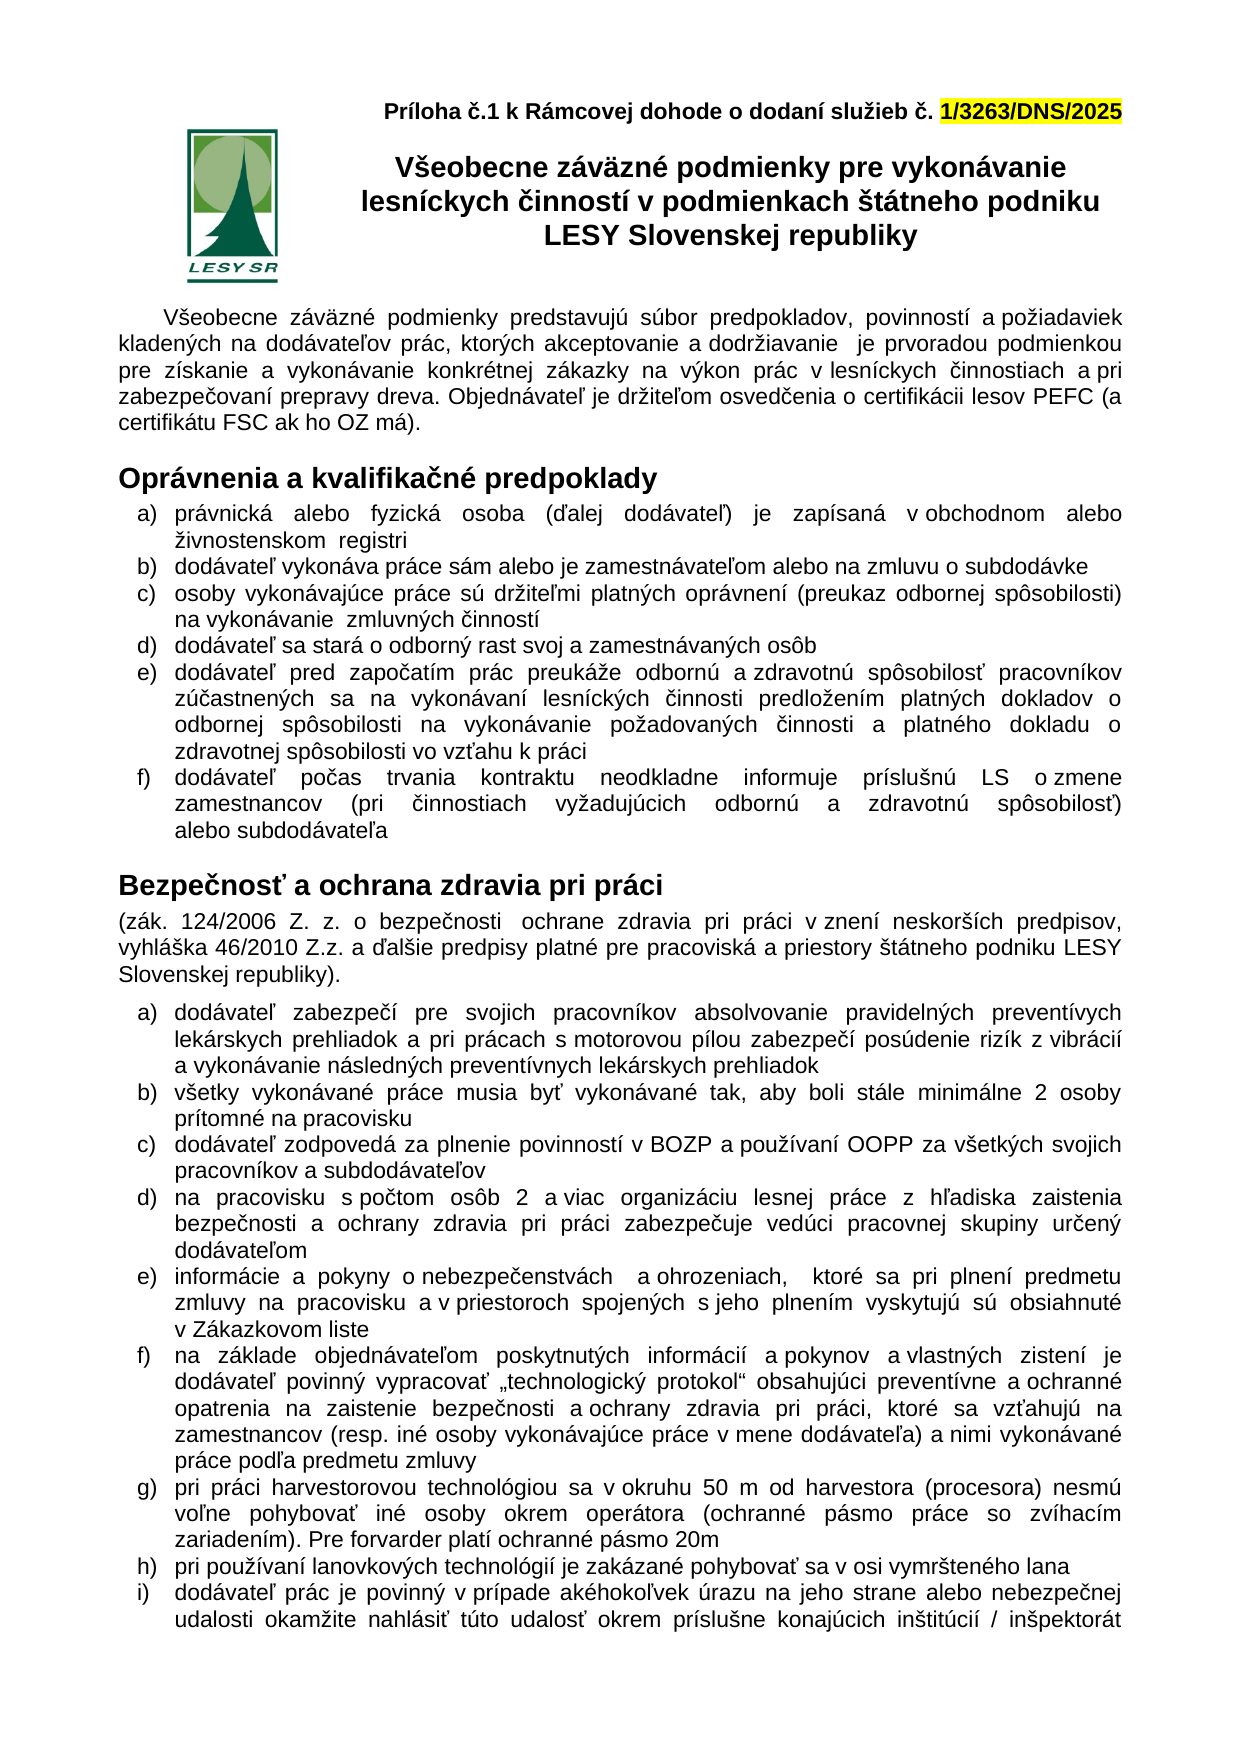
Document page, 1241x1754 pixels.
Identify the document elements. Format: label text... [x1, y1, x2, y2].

list právnická alebo fyzická osoba (ďalej dodávateľ) je zapísaná v obchodnom alebo živnostenskom registri [137, 500, 1122, 553]
text Všeobecne záväzné podmienky predstavujú súbor predpokladov, povinností a požiadaviek kladených na dodávateľov prác, ktorých akceptovanie a dodržiavanie je prvoradou podmienkou pre získanie a vykonávanie konkrétnej zákazky na výkon prác v lesníckych činnostiach a pri zabezpečovaní prepravy dreva. Objednávateľ je držiteľom osvedčenia o certifikácii lesov PEFC (a certifikátu FSC ak ho OZ má). [118, 304, 1122, 436]
text (zák. 124/2006 Z. z. o bezpečnosti ochrane zdravia pri práci v znení neskorších predpisov, vyhláška 46/2010 Z.z. a ďalšie predpisy platné pre pracoviská a priestory štátneho podniku LESY Slovenskej republiky). [118, 908, 1122, 987]
list osoby vykonávajúce práce sú držiteľmi platných oprávnení (preukaz odbornej spôsobilosti) na vykonávanie zmluvných činností [137, 579, 1122, 632]
picture [183, 125, 278, 285]
list dodávateľ vykonáva práce sám alebo je zamestnávateľom alebo na zmluvu o subdodávke [137, 553, 1122, 579]
text Príloha č.1 k Rámcovej dohode o dodaní služieb č. 1/3263/DNS/2025 [118, 98, 940, 124]
list pri používaní lanovkových technológií je zakázané pohybovať sa v osi vymršteného lana [137, 1553, 1122, 1579]
subtitle Bezpečnosť a ochrana zdravia pri práci [118, 868, 1122, 902]
list dodávateľ počas trvania kontraktu neodkladne informuje príslušnú LS o zmene zamestnancov (pri činnostiach vyžadujúcich odbornú a zdravotnú spôsobilosť) alebo subdodávateľa [137, 764, 1122, 843]
list na pracovisku s počtom osôb 2 a viac organizáciu lesnej práce z hľadiska zaistenia bezpečnosti a ochrany zdravia pri práci zabezpečuje vedúci pracovnej skupiny určený dodávateľom [137, 1184, 1122, 1263]
list na základe objednávateľom poskytnutých informácií a pokynov a vlastných zistení je dodávateľ povinný vypracovať „technologický protokol“ obsahujúci preventívne a ochranné opatrenia na zaistenie bezpečnosti a ochrany zdravia pri práci, ktoré sa vzťahujú na zamestnancov (resp. iné osoby vykonávajúce práce v mene dodávateľa) a nimi vykonávané práce podľa predmetu zmluvy [137, 1342, 1122, 1474]
list dodávateľ sa stará o odborný rast svoj a zamestnávaných osôb [137, 632, 1122, 658]
list pri práci harvestorovou technológiou sa v okruhu 50 m od harvestora (procesora) nesmú voľne pohybovať iné osoby okrem operátora (ochranné pásmo práce so zvíhacím zariadením). Pre forvarder platí ochranné pásmo 20m [137, 1474, 1122, 1553]
list dodávateľ zabezpečí pre svojich pracovníkov absolvovanie pravidelných preventívych lekárskych prehliadok a pri prácach s motorovou pílou zabezpečí posúdenie rizík z vibrácií a vykonávanie následných preventívnych lekárskych prehliadok [137, 999, 1122, 1078]
list dodávateľ zodpovedá za plnenie povinností v BOZP a používaní OOPP za všetkých svojich pracovníkov a subdodávateľov [137, 1131, 1122, 1184]
text Všeobecne záväzné podmienky pre vykonávanie lesníckych činností v podmienkach štátneho podniku LESY Slovenskej republiky [340, 151, 1122, 251]
list informácie a pokyny o nebezpečenstvách a ohrozeniach, ktoré sa pri plnení predmetu zmluvy na pracovisku a v priestoroch spojených s jeho plnením vyskytujú sú obsiahnuté v Zákazkovom liste [137, 1263, 1122, 1342]
list všetky vykonávané práce musia byť vykonávané tak, aby boli stále minimálne 2 osoby prítomné na pracovisku [137, 1078, 1122, 1131]
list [137, 1579, 1122, 1632]
list dodávateľ pred započatím prác preukáže odbornú a zdravotnú spôsobilosť pracovníkov zúčastnených sa na vykonávaní lesníckých činnosti predložením platných dokladov o odbornej spôsobilosti na vykonávanie požadovaných činnosti a platného dokladu o zdravotnej spôsobilosti vo vzťahu k práci [137, 658, 1122, 764]
subtitle Oprávnenia a kvalifikačné predpoklady [118, 461, 1122, 494]
